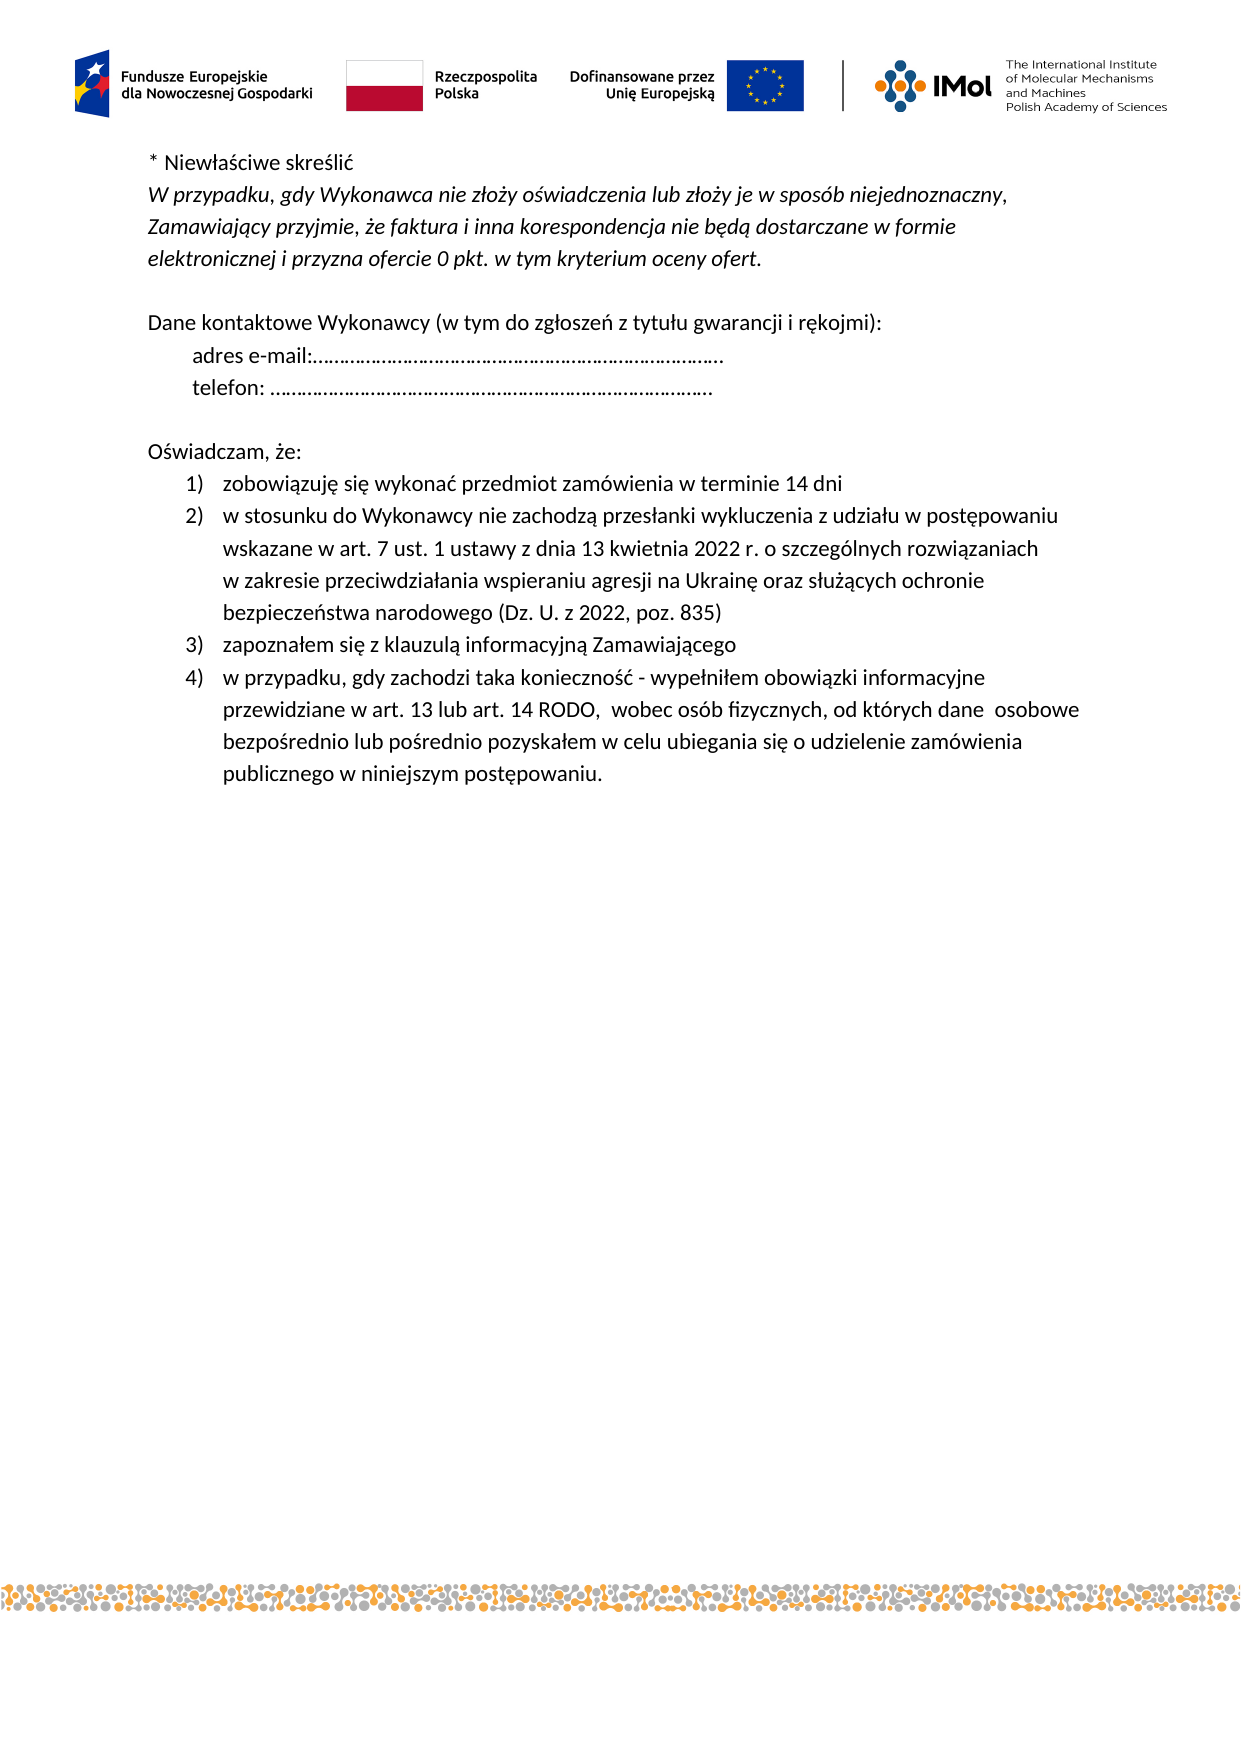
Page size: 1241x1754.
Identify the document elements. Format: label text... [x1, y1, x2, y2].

text * Niewłaściwe skreślić [148, 148, 1093, 176]
text telefon: ………………………………………………………………………… [192, 373, 1093, 401]
text W przypadku, gdy Wykonawca nie złoży oświadczenia lub złoży je w sposób niejednoznaczny, Zamawiający przyjmie, że faktura i inna korespondencja nie będą dostarczane w formie elektronicznej i przyzna ofercie 0 pkt. w tym kryterium oceny ofert. [148, 180, 1093, 272]
list zobowiązuję się wykonać przedmiot zamówienia w terminie 14 dni [185, 469, 1093, 497]
text Oświadczam, że: [148, 437, 1093, 465]
text Dane kontaktowe Wykonawcy (w tym do zgłoszeń z tytułu gwarancji i rękojmi): [148, 308, 1093, 337]
list w przypadku, gdy zachodzi taka konieczność - wypełniłem obowiązki informacyjne przewidziane w art. 13 lub art. 14 RODO, wobec osób fizycznych, od których dane osobowe bezpośrednio lub pośrednio pozyskałem w celu ubiegania się o udzielenie zamówienia publicznego w niniejszym postępowaniu. [185, 663, 1093, 787]
picture [1, 0, 1241, 1622]
text adres e-mail:…………………………………………………………………… [192, 341, 1093, 369]
list w stosunku do Wykonawcy nie zachodzą przesłanki wykluczenia z udziału w postępowaniu wskazane w art. 7 ust. 1 ustawy z dnia 13 kwietnia 2022 r. o szczególnych rozwiązaniach w zakresie przeciwdziałania wspieraniu agresji na Ukrainę oraz służących ochronie bezpieczeństwa narodowego (Dz. U. z 2022, poz. 835) [185, 502, 1093, 626]
list zapoznałem się z klauzulą informacyjną Zamawiającego [185, 630, 1093, 658]
